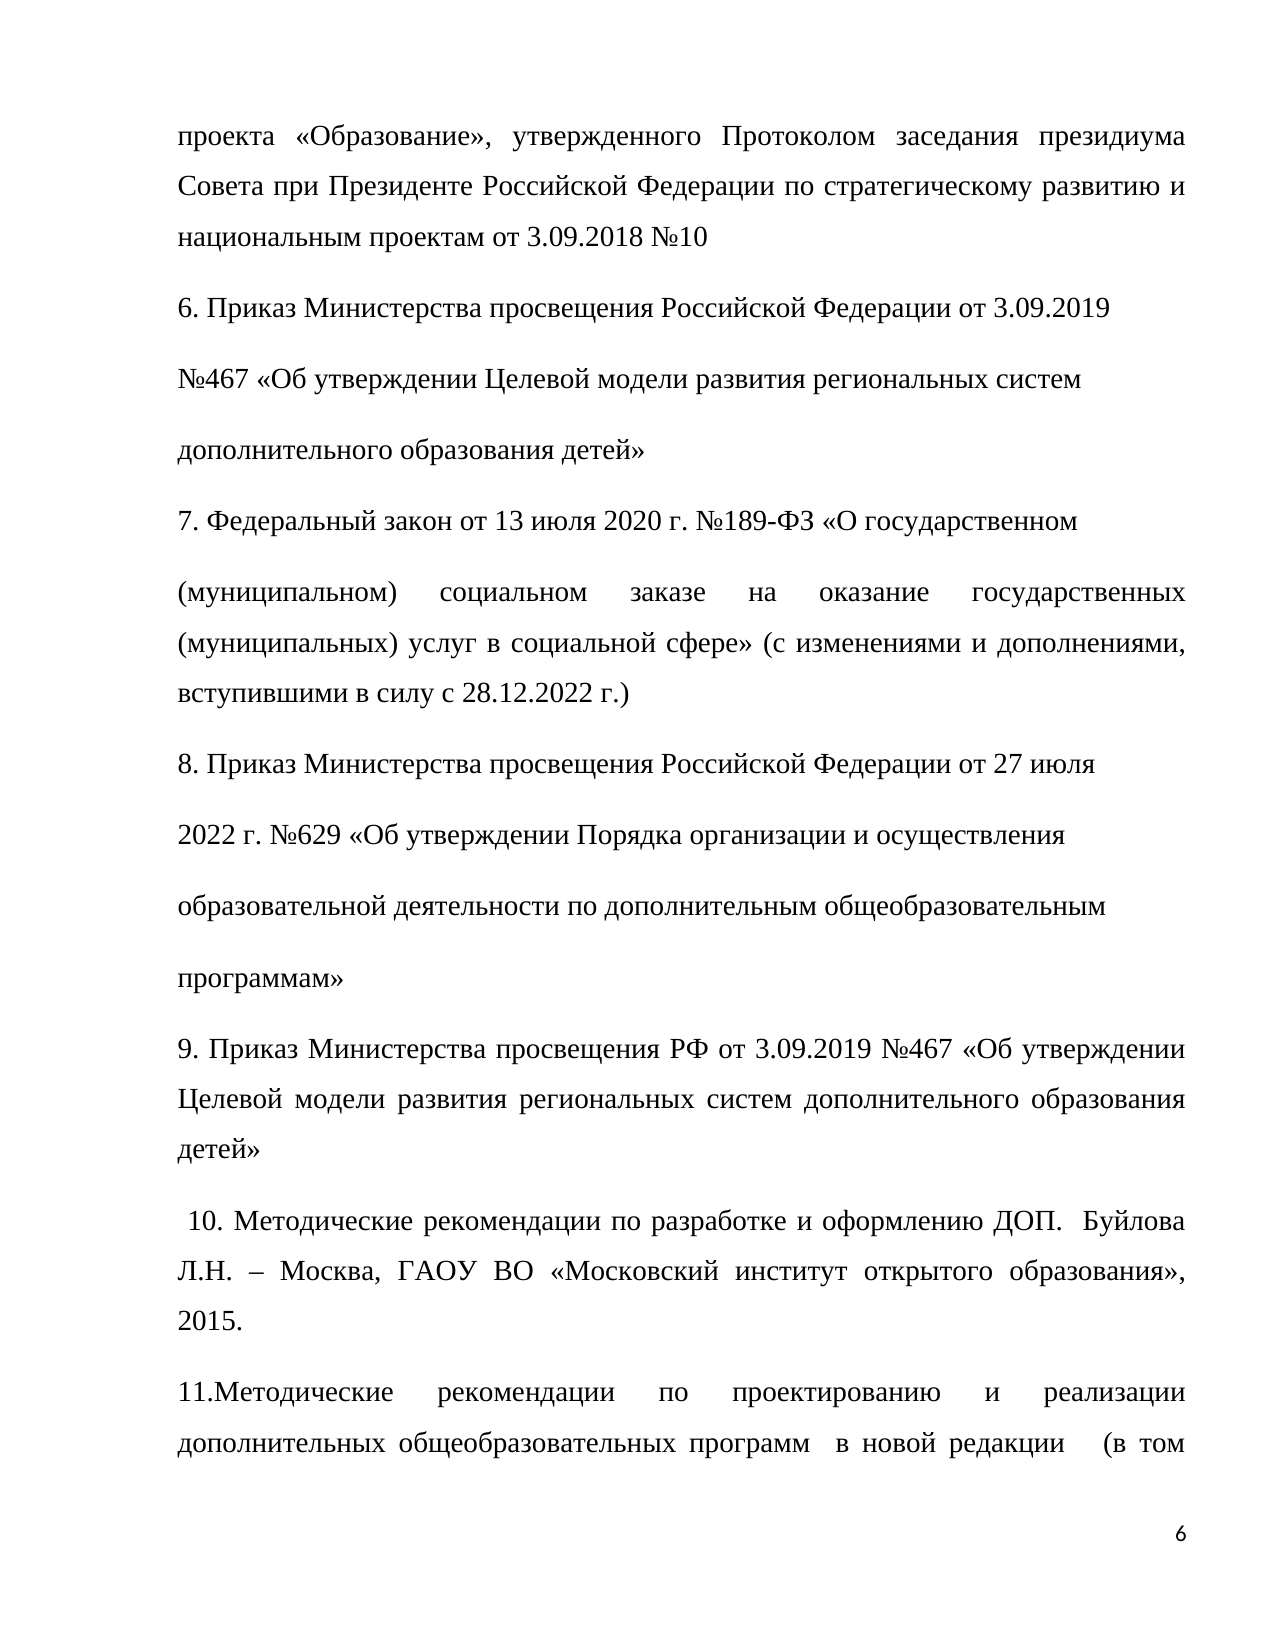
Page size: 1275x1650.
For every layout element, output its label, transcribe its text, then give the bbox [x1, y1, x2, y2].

text 9. Приказ Министерства просвещения РФ от 3.09.2019 №467 «Об утверждении Целевой модели развития региональных систем дополнительного образования детей» [177, 1031, 1186, 1165]
text программам» [177, 960, 1186, 993]
text 6. Приказ Министерства просвещения Российской Федерации от 3.09.2019 [177, 290, 1186, 323]
text (муниципальном) социальном заказе на оказание государственных (муниципальных) услуг в социальной сфере» (с изменениями и дополнениями, вступившими в силу с 28.12.2022 г.) [177, 574, 1186, 709]
text 7. Федеральный закон от 13 июля 2020 г. №189-ФЗ «О государственном [177, 503, 1186, 537]
text проекта «Образование», утвержденного Протоколом заседания президиума Совета при Президенте Российской Федерации по стратегическому развитию и национальным проектам от 3.09.2018 №10 [177, 118, 1186, 252]
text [177, 1374, 1186, 1458]
text 2022 г. №629 «Об утверждении Порядка организации и осуществления [177, 817, 1186, 851]
text дополнительного образования детей» [177, 432, 1186, 466]
text образовательной деятельности по дополнительным общеобразовательным [177, 888, 1186, 922]
text 10. Методические рекомендации по разработке и оформлению ДОП. Буйлова Л.Н. – Москва, ГАОУ ВО «Московский институт открытого образования», 2015. [177, 1203, 1186, 1337]
text 8. Приказ Министерства просвещения Российской Федерации от 27 июля [177, 746, 1186, 780]
text №467 «Об утверждении Целевой модели развития региональных систем [177, 361, 1186, 394]
